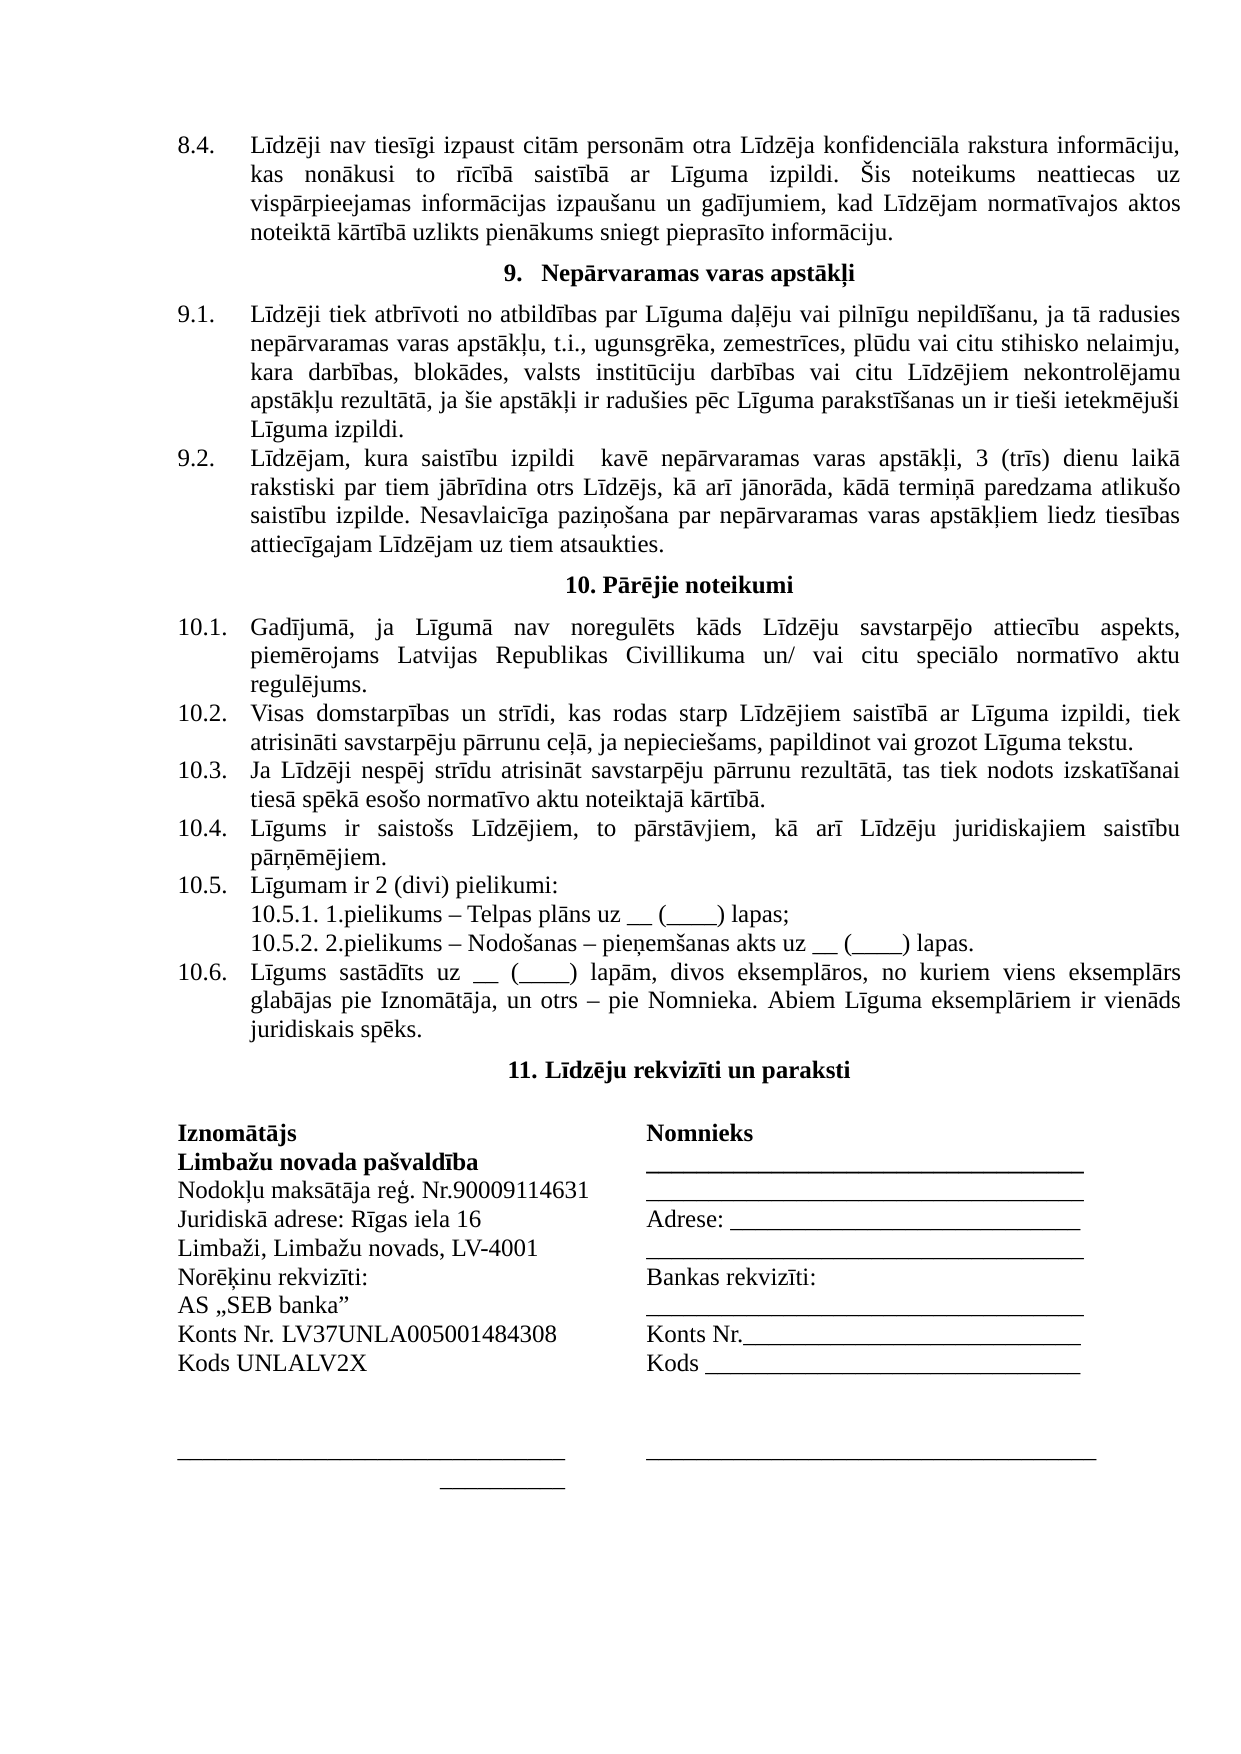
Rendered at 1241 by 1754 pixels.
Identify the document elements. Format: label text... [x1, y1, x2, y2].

list Gadījumā, ja Līgumā nav noregulēts kāds Līdzēju savstarpējo attiecību aspekts, piemērojams Latvijas Republikas Civillikuma un/ vai citu speciālo normatīvo aktu regulējums. [177, 612, 1181, 698]
list Līgumam ir 2 (divi) pielikumi: [177, 871, 1181, 899]
list Pārējie noteikumi [177, 571, 1181, 599]
text 10.5.2. 2.pielikums – Nodošanas – pieņemšanas akts uz __ (____) lapas. [250, 928, 1181, 957]
list Līdzēju rekvizīti un paraksti [177, 1056, 1181, 1084]
table_header Iznomātājs Limbažu novada pašvaldība Nodokļu maksātāja reģ. Nr.90009114631 Juridiskā adrese: Rīgas iela 16 Limbaži, Limbažu novads, LV-4001 Norēķinu rekvizīti: AS „SEB banka” Konts Nr. LV37UNLA005001484308 Kods UNLALV2X _______________________________ __________ [166, 1118, 635, 1501]
list Līdzēji nav tiesīgi izpaust citām personām otra Līdzēja konfidenciāla rakstura informāciju, kas nonākusi to rīcībā saistībā ar Līguma izpildi. Šis noteikums neattiecas uz vispārpieejamas informācijas izpaušanu un gadījumiem, kad Līdzējam normatīvajos aktos noteiktā kārtībā uzlikts pienākums sniegt pieprasīto informāciju. [177, 131, 1181, 246]
list Visas domstarpības un strīdi, kas rodas starp Līdzējiem saistībā ar Līguma izpildi, tiek atrisināti savstarpēju pārrunu ceļā, ja nepieciešams, papildinot vai grozot Līguma tekstu. [177, 698, 1181, 756]
list Nepārvaramas varas apstākļi [177, 258, 1181, 287]
table_header Nomnieks ___________________________________ ___________________________________ Adrese: ____________________________ ___________________________________ Bankas rekvizīti: ___________________________________ Konts Nr.___________________________ Kods ______________________________ ____________________________________ [635, 1118, 1152, 1501]
list Līdzējam, kura saistību izpildi kavē nepārvaramas varas apstākļi, 3 (trīs) dienu laikā rakstiski par tiem jābrīdina otrs Līdzējs, kā arī jānorāda, kādā termiņā paredzama atlikušo saistību izpilde. Nesavlaicīga paziņošana par nepārvaramas varas apstākļiem liedz tiesības attiecīgajam Līdzējam uz tiem atsaukties. [177, 443, 1181, 558]
list Ja Līdzēji nespēj strīdu atrisināt savstarpēju pārrunu rezultātā, tas tiek nodots izskatīšanai tiesā spēkā esošo normatīvo aktu noteiktajā kārtībā. [177, 756, 1181, 813]
list Līgums sastādīts uz __ (____) lapām, divos eksemplāros, no kuriem viens eksemplārs glabājas pie Iznomātāja, un otrs – pie Nomnieka. Abiem Līguma eksemplāriem ir vienāds juridiskais spēks. [177, 957, 1181, 1043]
text 10.5.1. 1.pielikums – Telpas plāns uz __ (____) lapas; [250, 899, 1181, 928]
list Līdzēji tiek atbrīvoti no atbildības par Līguma daļēju vai pilnīgu nepildīšanu, ja tā radusies nepārvaramas varas apstākļu, t.i., ugunsgrēka, zemestrīces, plūdu vai citu stihisko nelaimju, kara darbības, blokādes, valsts institūciju darbības vai citu Līdzējiem nekontrolējamu apstākļu rezultātā, ja šie apstākļi ir radušies pēc Līguma parakstīšanas un ir tieši ietekmējuši Līguma izpildi. [177, 299, 1181, 443]
list Līgums ir saistošs Līdzējiem, to pārstāvjiem, kā arī Līdzēju juridiskajiem saistību pārņēmējiem. [177, 813, 1181, 871]
